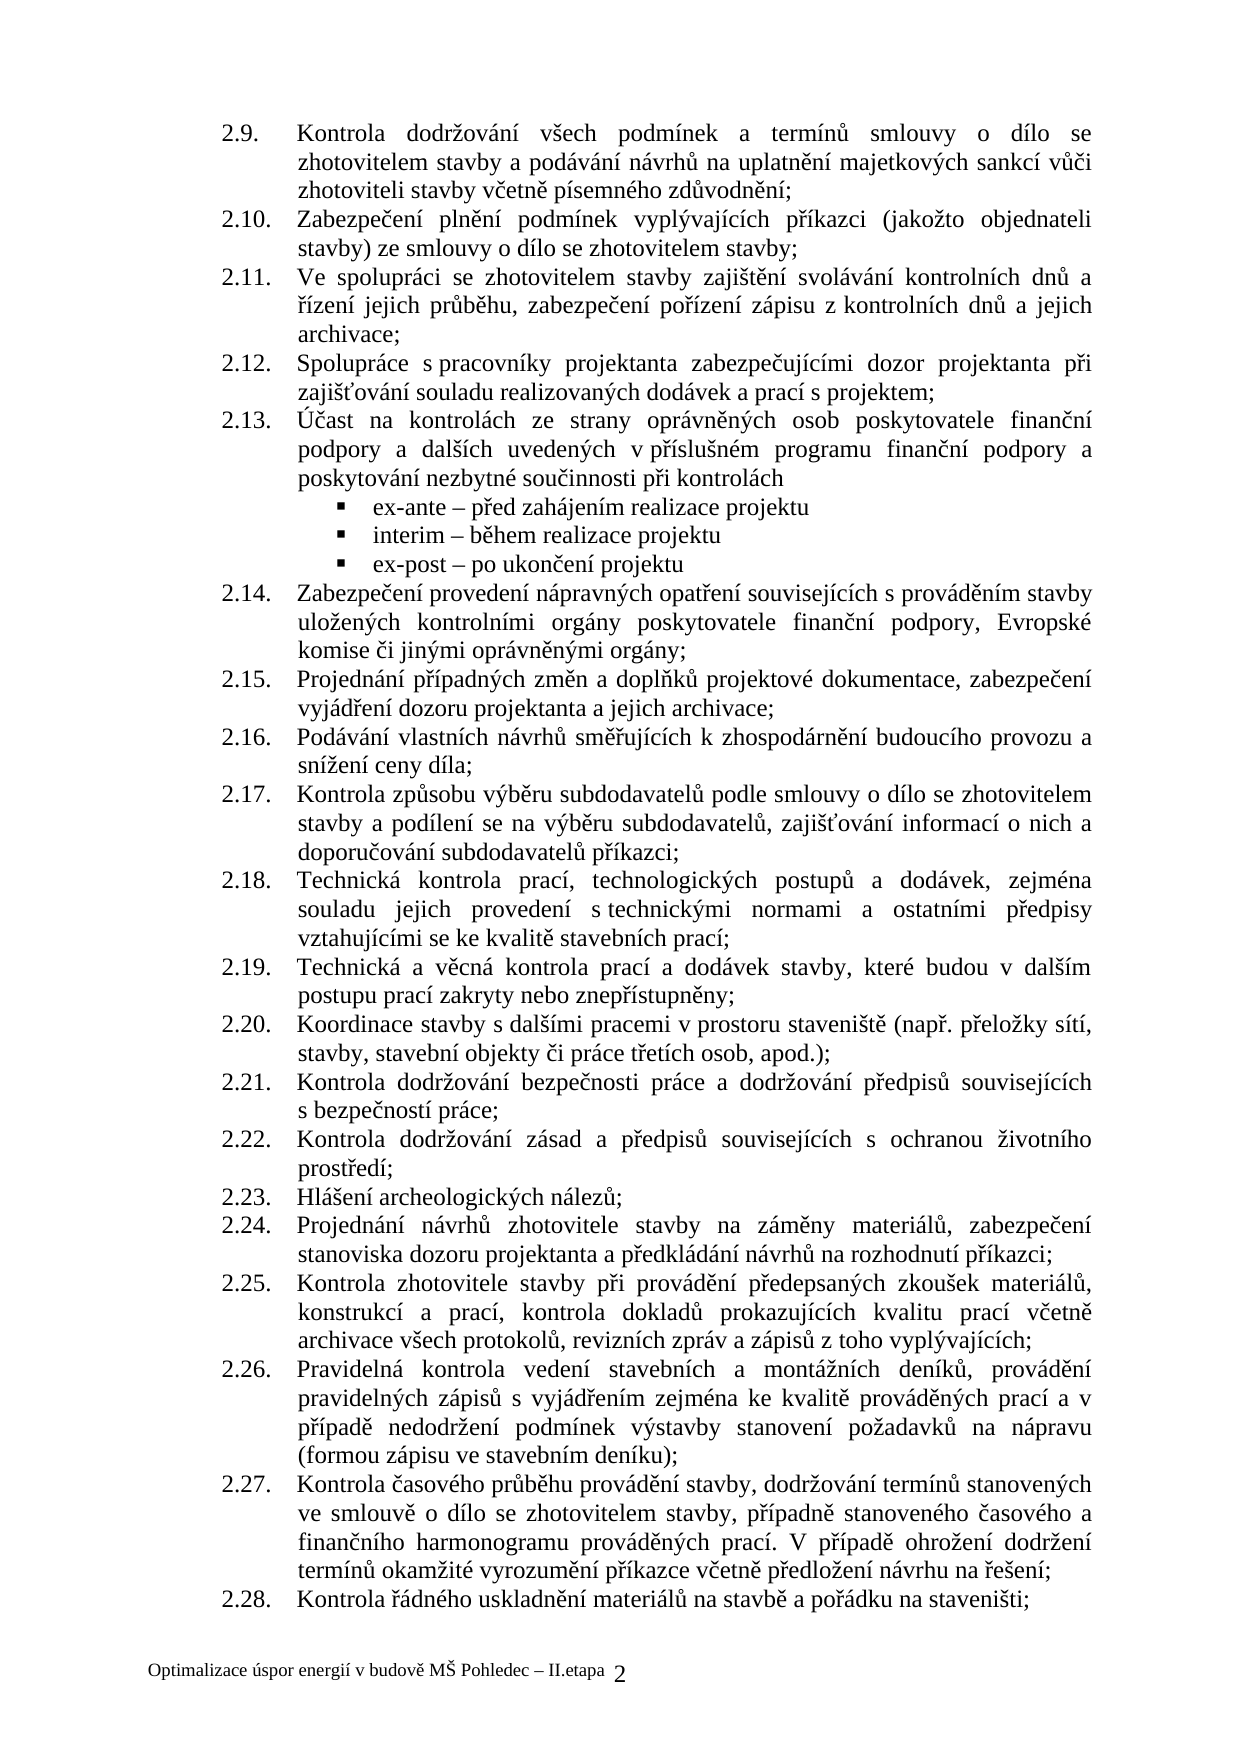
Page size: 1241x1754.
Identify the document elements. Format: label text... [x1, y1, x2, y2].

list Hlášení archeologických nálezů; [221, 1182, 1092, 1211]
list Kontrola dodržování všech podmínek a termínů smlouvy o dílo se zhotovitelem stavby a podávání návrhů na uplatnění majetkových sankcí vůči zhotoviteli stavby včetně písemného zdůvodnění; [221, 118, 1092, 204]
list Kontrola dodržování bezpečnosti práce a dodržování předpisů souvisejících s bezpečností práce; [221, 1067, 1092, 1124]
list Podávání vlastních návrhů směřujících k zhospodárnění budoucího provozu a snížení ceny díla; [221, 722, 1092, 779]
list Projednání návrhů zhotovitele stavby na záměny materiálů, zabezpečení stanoviska dozoru projektanta a předkládání návrhů na rozhodnutí příkazci; [221, 1211, 1092, 1268]
list ex-ante – před zahájením realizace projektu [335, 492, 1092, 521]
list Ve spolupráci se zhotovitelem stavby zajištění svolávání kontrolních dnů a řízení jejich průběhu, zabezpečení pořízení zápisu z kontrolních dnů a jejich archivace; [221, 262, 1092, 348]
list interim – během realizace projektu [335, 521, 1092, 549]
list Účast na kontrolách ze strany oprávněných osob poskytovatele finanční podpory a dalších uvedených v příslušném programu finanční podpory a poskytování nezbytné součinnosti při kontrolách [221, 406, 1092, 492]
list Technická kontrola prací, technologických postupů a dodávek, zejména souladu jejich provedení s technickými normami a ostatními předpisy vztahujícími se ke kvalitě stavebních prací; [221, 866, 1092, 952]
list Projednání případných změn a doplňků projektové dokumentace, zabezpečení vyjádření dozoru projektanta a jejich archivace; [221, 664, 1092, 722]
list Kontrola řádného uskladnění materiálů na stavbě a pořádku na staveništi; [221, 1584, 1092, 1613]
list Koordinace stavby s dalšími pracemi v prostoru staveniště (např. přeložky sítí, stavby, stavební objekty či práce třetích osob, apod.); [221, 1009, 1092, 1067]
list Spolupráce s pracovníky projektanta zabezpečujícími dozor projektanta při zajišťování souladu realizovaných dodávek a prací s projektem; [221, 348, 1092, 406]
list Kontrola zhotovitele stavby při provádění předepsaných zkoušek materiálů, konstrukcí a prací, kontrola dokladů prokazujících kvalitu prací včetně archivace všech protokolů, revizních zpráv a zápisů z toho vyplývajících; [221, 1268, 1092, 1354]
list Kontrola dodržování zásad a předpisů souvisejících s ochranou životního prostředí; [221, 1124, 1092, 1182]
list Kontrola způsobu výběru subdodavatelů podle smlouvy o dílo se zhotovitelem stavby a podílení se na výběru subdodavatelů, zajišťování informací o nich a doporučování subdodavatelů příkazci; [221, 779, 1092, 866]
list Pravidelná kontrola vedení stavebních a montážních deníků, provádění pravidelných zápisů s vyjádřením zejména ke kvalitě prováděných prací a v případě nedodržení podmínek výstavby stanovení požadavků na nápravu (formou zápisu ve stavebním deníku); [221, 1354, 1092, 1469]
list Zabezpečení provedení nápravných opatření souvisejících s prováděním stavby uložených kontrolními orgány poskytovatele finanční podpory, Evropské komise či jinými oprávněnými orgány; [221, 578, 1092, 664]
list Kontrola časového průběhu provádění stavby, dodržování termínů stanovených ve smlouvě o dílo se zhotovitelem stavby, případně stanoveného časového a finančního harmonogramu prováděných prací. V případě ohrožení dodržení termínů okamžité vyrozumění příkazce včetně předložení návrhu na řešení; [221, 1469, 1092, 1584]
list Technická a věcná kontrola prací a dodávek stavby, které budou v dalším postupu prací zakryty nebo znepřístupněny; [221, 952, 1092, 1009]
list Zabezpečení plnění podmínek vyplývajících příkazci (jakožto objednateli stavby) ze smlouvy o dílo se zhotovitelem stavby; [221, 204, 1092, 262]
list ex-post – po ukončení projektu [335, 549, 1092, 578]
